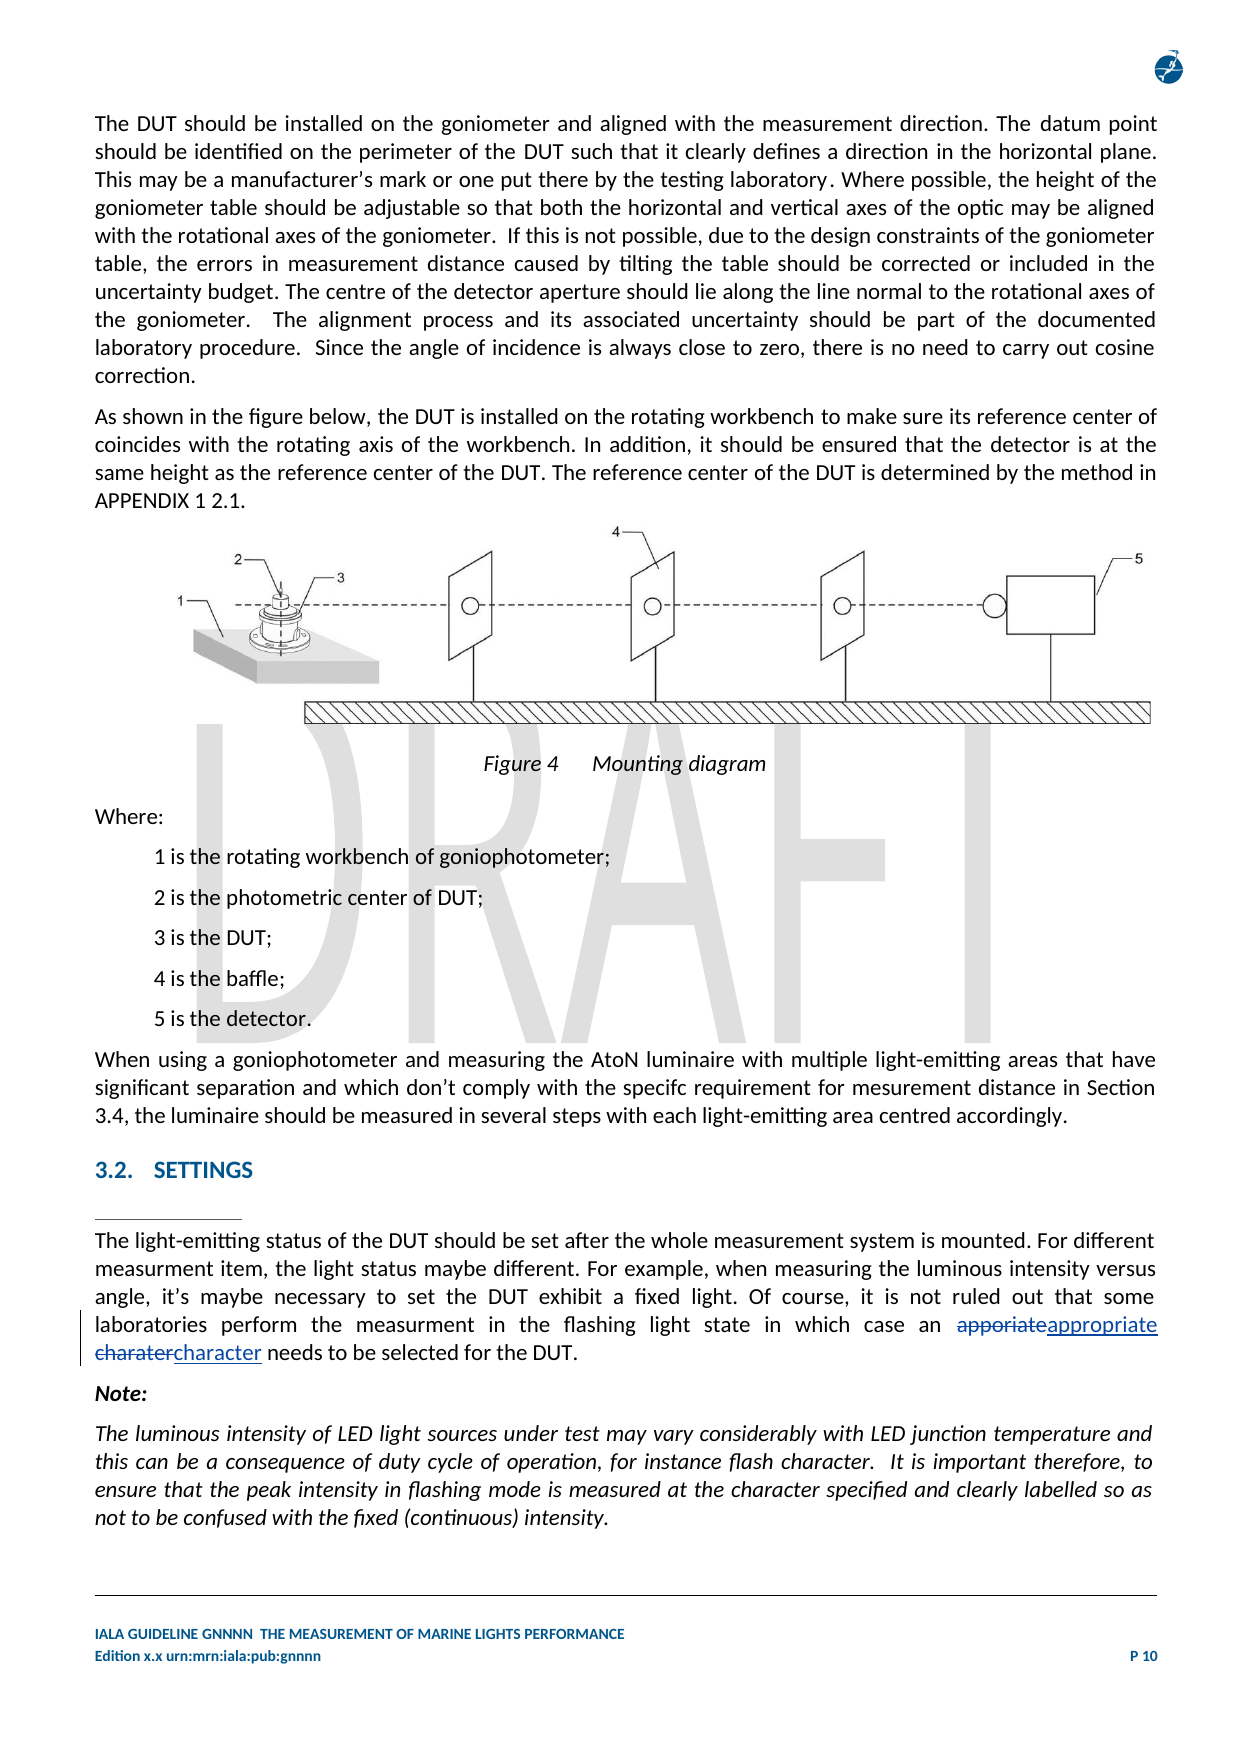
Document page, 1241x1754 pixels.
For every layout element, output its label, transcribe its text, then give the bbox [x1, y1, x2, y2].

picture [1123, 0, 1241, 119]
text The DUT should be installed on the goniometer and aligned with the measurement direction. The datum point should be identified on the perimeter of the DUT such that it clearly defines a direction in the horizontal plane. This may be a manufacturer’s mark or one put there by the testing laboratory. Where possible, the height of the goniometer table should be adjustable so that both the horizontal and vertical axes of the optic may be aligned with the rotational axes of the goniometer. If this is not possible, due to the design constraints of the goniometer table, the errors in measurement distance caused by tilting the table should be corrected or included in the uncertainty budget. The centre of the detector aperture should lie along the line normal to the rotational axes of the goniometer. The alignment process and its associated uncertainty should be part of the documented laboratory procedure. Since the angle of incidence is always close to zero, there is no need to carry out cosine correction. [94, 109, 1157, 389]
text 1 is the rotating workbench of goniophotometer; [153, 842, 1157, 871]
text Note: [94, 1379, 1157, 1407]
text 5 is the detector. [153, 1004, 1157, 1033]
text As shown in the figure below, the DUT is installed on the rotating workbench to make sure its reference center of coincides with the rotating axis of the workbench. In addition, it should be ensured that the detector is at the same height as the reference center of the DUT. The reference center of the DUT is determined by the method in APPENDIX 1 2.1. [94, 402, 1157, 514]
text Mounting diagram [94, 749, 1157, 777]
text The luminous intensity of LED light sources under test may vary considerably with LED junction temperature and this can be a consequence of duty cycle of operation, for instance flash character. It is important therefore, to ensure that the peak intensity in flashing mode is measured at the character specified and clearly labelled so as not to be confused with the fixed (continuous) intensity. [94, 1419, 1157, 1532]
text 3 is the DUT; [153, 923, 1157, 952]
text Where: [94, 802, 1157, 830]
text When using a goniophotometer and measuring the AtoN luminaire with multiple light-emitting areas that have significant separation and which don’t comply with the specifc requirement for mesurement distance in Section 3.4, the luminaire should be measured in several steps with each light-emitting area centred accordingly. [94, 1045, 1157, 1129]
text The light-emitting status of the DUT should be set after the whole measurement system is mounted. For different measurment item, the light status maybe different. For example, when measuring the luminous intensity versus angle, it’s maybe necessary to set the DUT exhibit a fixed light. Of course, it is not ruled out that some laboratories perform the measurment in the flashing light state in which case an needs to be selected for the DUT. [94, 1226, 1157, 1366]
text 2 is the photometric center of DUT; [153, 883, 1157, 911]
picture [176, 526, 1151, 724]
subtitle Settings [94, 1154, 1084, 1185]
text 4 is the baffle; [153, 964, 1157, 992]
